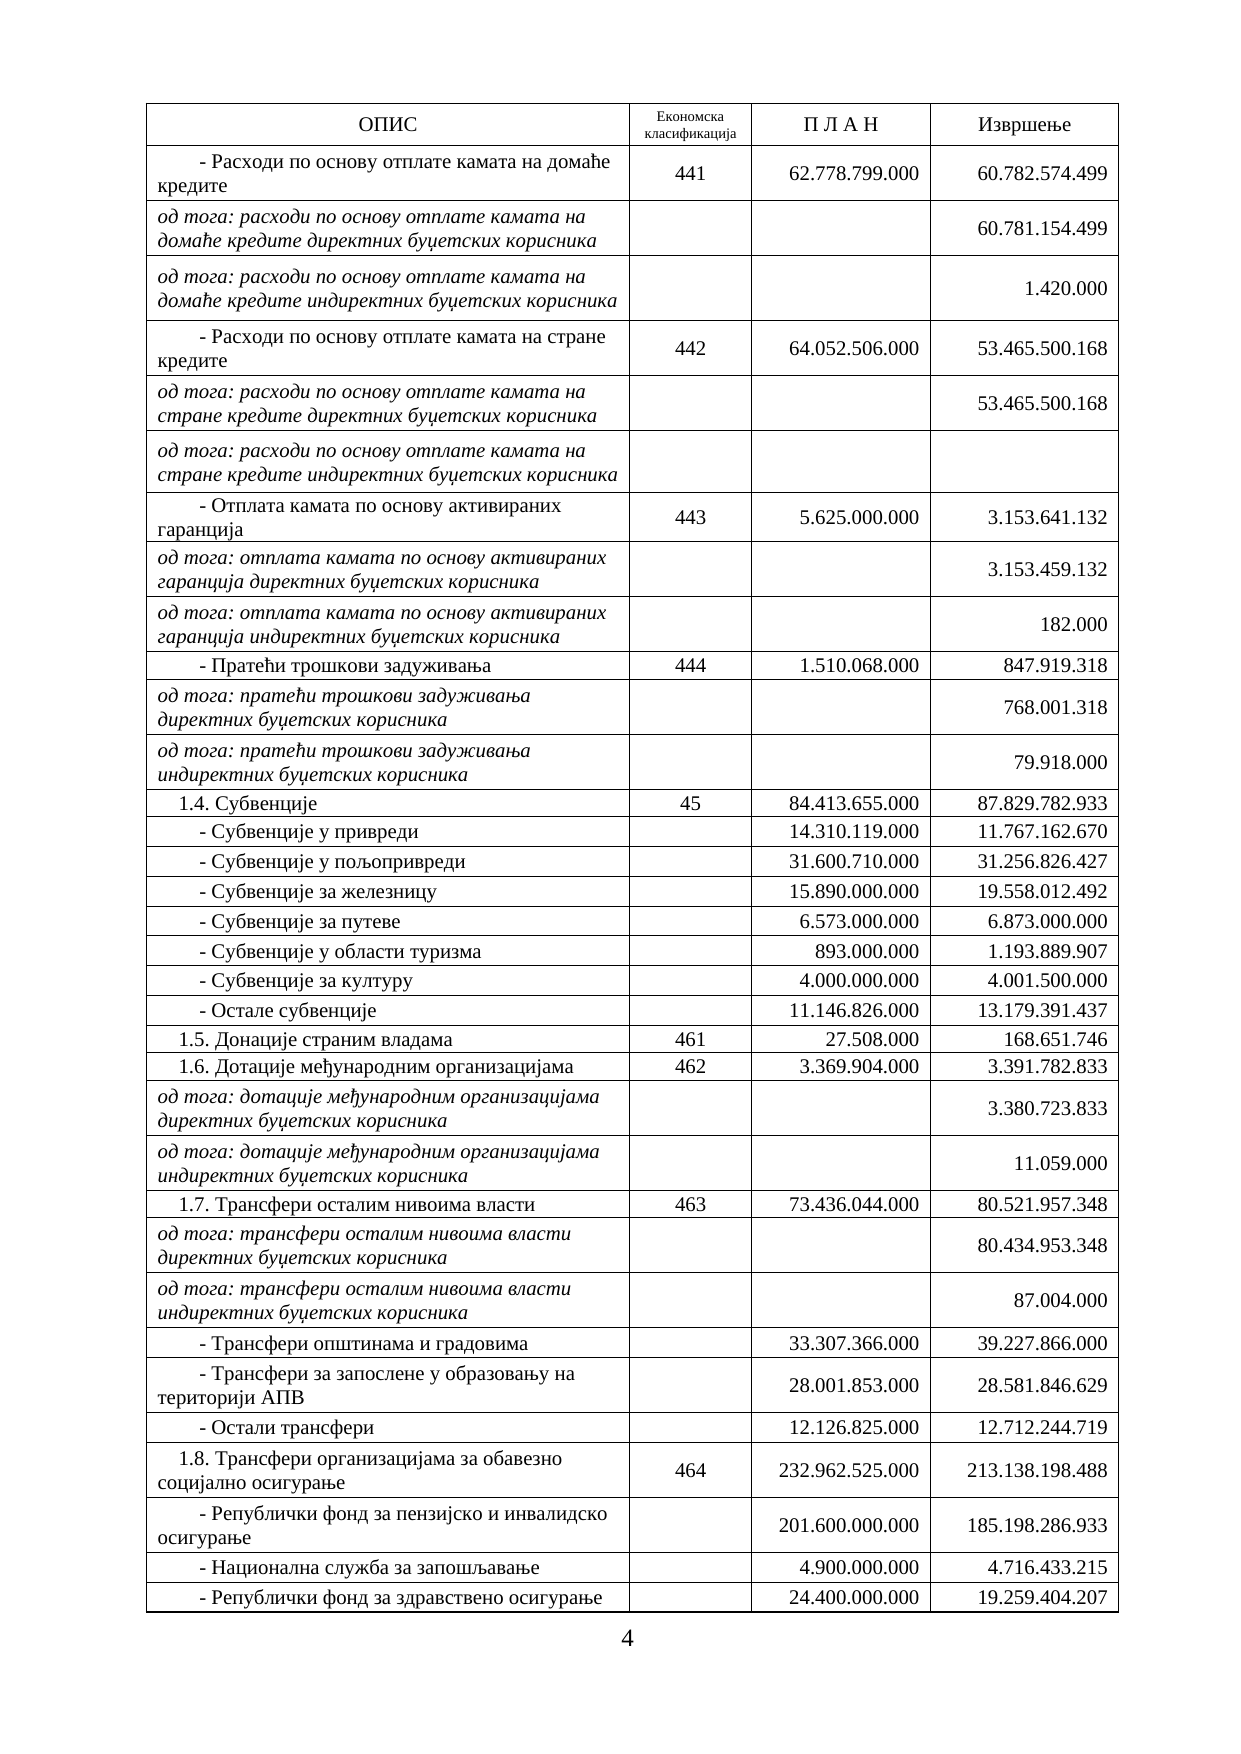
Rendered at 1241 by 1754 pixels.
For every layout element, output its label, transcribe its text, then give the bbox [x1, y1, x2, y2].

table_cell - Субвенције за путеве [147, 907, 629, 935]
table_cell 11.767.162.670 [931, 817, 1118, 846]
table_cell 462 [630, 1053, 751, 1080]
table_cell 19.259.404.207 [931, 1583, 1118, 1611]
table_cell [752, 201, 930, 255]
table_cell 442 [630, 321, 751, 375]
table_cell [630, 1081, 751, 1135]
table_cell 19.558.012.492 [931, 877, 1118, 906]
table_cell - Расходи по основу отплате камата на стране кредите [147, 321, 629, 375]
table_cell - Расходи по основу отплате камата на домаће кредите [147, 146, 629, 200]
table_cell 6.873.000.000 [931, 907, 1118, 935]
table_cell [630, 735, 751, 789]
table_cell 53.465.500.168 [931, 376, 1118, 430]
table_cell 11.146.826.000 [752, 996, 930, 1025]
table_cell 3.369.904.000 [752, 1053, 930, 1080]
table_cell 39.227.866.000 [931, 1328, 1118, 1357]
table_cell 441 [630, 146, 751, 200]
table_cell 60.781.154.499 [931, 201, 1118, 255]
table_cell 461 [630, 1026, 751, 1052]
table_cell [752, 376, 930, 430]
table_cell од тога: расходи по основу отплате камата на домаће кредите индиректних буџетских корисника [147, 256, 629, 320]
table_cell 1.4. Субвенције [147, 790, 629, 816]
table_cell од тога: пратећи трошкови задуживања директних буџетских корисника [147, 680, 629, 734]
table_header П Л А Н [752, 104, 930, 145]
table_cell 1.193.889.907 [931, 936, 1118, 965]
table_cell 4.001.500.000 [931, 966, 1118, 995]
table_cell од тога: дотације међународним организацијама директних буџетских корисника [147, 1081, 629, 1135]
table_cell 27.508.000 [752, 1026, 930, 1052]
table_cell [630, 680, 751, 734]
table_cell 12.126.825.000 [752, 1413, 930, 1442]
table_cell 4.716.433.215 [931, 1553, 1118, 1582]
table_cell 443 [630, 493, 751, 541]
table_cell 232.962.525.000 [752, 1443, 930, 1497]
table_cell 1.8. Трансфери организацијама за обавезно социјално осигурање [147, 1443, 629, 1497]
table_cell [630, 376, 751, 430]
table_cell 87.004.000 [931, 1273, 1118, 1327]
table_cell - Остале субвенције [147, 996, 629, 1025]
table_cell 1.6. Дотације међународним организацијама [147, 1053, 629, 1080]
table_cell од тога: пратећи трошкови задуживања индиректних буџетских корисника [147, 735, 629, 789]
table_cell 182.000 [931, 597, 1118, 651]
table_cell - Трансфери за запослене у образовању на територији АПВ [147, 1358, 629, 1412]
table_cell [752, 680, 930, 734]
table_cell [630, 817, 751, 846]
table_cell [630, 597, 751, 651]
table_cell [630, 256, 751, 320]
table_cell - Субвенције у области туризма [147, 936, 629, 965]
table_cell 73.436.044.000 [752, 1191, 930, 1217]
table_cell од тога: отплата камата по основу активираних гаранција директних буџетских корисника [147, 542, 629, 596]
table_cell 168.651.746 [931, 1026, 1118, 1052]
table_cell 201.600.000.000 [752, 1498, 930, 1552]
table_cell 62.778.799.000 [752, 146, 930, 200]
table_cell 28.581.846.629 [931, 1358, 1118, 1412]
table_cell [630, 1413, 751, 1442]
table_cell 84.413.655.000 [752, 790, 930, 816]
table_cell - Национална служба за запошљавање [147, 1553, 629, 1582]
table_cell 4.900.000.000 [752, 1553, 930, 1582]
table_cell [630, 1273, 751, 1327]
table_cell 1.7. Трансфери осталим нивоима власти [147, 1191, 629, 1217]
table_cell - Републички фонд за пензијско и инвалидско осигурање [147, 1498, 629, 1552]
table_cell [630, 996, 751, 1025]
table_cell [630, 1218, 751, 1272]
table_cell 1.510.068.000 [752, 652, 930, 679]
table_cell [752, 1273, 930, 1327]
table_cell - Пратећи трошкови задуживања [147, 652, 629, 679]
table_cell [630, 201, 751, 255]
table_cell [752, 1081, 930, 1135]
table_cell 13.179.391.437 [931, 996, 1118, 1025]
table_cell [752, 1136, 930, 1190]
table_cell 444 [630, 652, 751, 679]
table_cell [752, 431, 930, 492]
table_cell 60.782.574.499 [931, 146, 1118, 200]
table_cell - Субвенције за железницу [147, 877, 629, 906]
table_cell [630, 847, 751, 876]
table_cell - Трансфери општинама и градовима [147, 1328, 629, 1357]
table_cell 463 [630, 1191, 751, 1217]
table_cell - Републички фонд за здравствено осигурање [147, 1583, 629, 1611]
table_header ОПИС [147, 104, 629, 145]
table_cell 847.919.318 [931, 652, 1118, 679]
table_cell 31.600.710.000 [752, 847, 930, 876]
table_cell 3.153.459.132 [931, 542, 1118, 596]
table_cell 768.001.318 [931, 680, 1118, 734]
table_cell 1.420.000 [931, 256, 1118, 320]
table_cell 3.380.723.833 [931, 1081, 1118, 1135]
table_cell 53.465.500.168 [931, 321, 1118, 375]
table_cell од тога: трансфери осталим нивоима власти индиректних буџетских корисника [147, 1273, 629, 1327]
table_cell 80.434.953.348 [931, 1218, 1118, 1272]
table_cell 11.059.000 [931, 1136, 1118, 1190]
table_cell [630, 1553, 751, 1582]
table_cell - Субвенције за културу [147, 966, 629, 995]
table_cell - Остали трансфери [147, 1413, 629, 1442]
table_cell [752, 542, 930, 596]
table_cell 6.573.000.000 [752, 907, 930, 935]
table_cell од тога: расходи по основу отплате камата на домаће кредите директних буџетских корисника [147, 201, 629, 255]
table_cell 15.890.000.000 [752, 877, 930, 906]
table_cell [630, 966, 751, 995]
table_cell [630, 1583, 751, 1611]
table_cell 5.625.000.000 [752, 493, 930, 541]
table_cell 185.198.286.933 [931, 1498, 1118, 1552]
table_cell 79.918.000 [931, 735, 1118, 789]
table_cell [630, 1136, 751, 1190]
table_cell од тога: отплата камата по основу активираних гаранција индиректних буџетских корисника [147, 597, 629, 651]
table_cell 24.400.000.000 [752, 1583, 930, 1611]
table_cell 14.310.119.000 [752, 817, 930, 846]
table_cell [630, 1328, 751, 1357]
table_cell од тога: расходи по основу отплате камата на стране кредите индиректних буџетских корисника [147, 431, 629, 492]
table_cell [630, 936, 751, 965]
table_cell 31.256.826.427 [931, 847, 1118, 876]
table_cell 45 [630, 790, 751, 816]
table_cell 3.153.641.132 [931, 493, 1118, 541]
table_header Eкономскa класификацијa [630, 104, 751, 145]
table_cell 64.052.506.000 [752, 321, 930, 375]
table_cell - Субвенције у привреди [147, 817, 629, 846]
table_cell од тога: дотације међународним организацијама индиректних буџетских корисника [147, 1136, 629, 1190]
table_cell од тога: трансфери осталим нивоима власти директних буџетских корисника [147, 1218, 629, 1272]
table_cell - Отплата камата по основу активираних гаранција [147, 493, 629, 541]
table_cell 12.712.244.719 [931, 1413, 1118, 1442]
table_cell - Субвенције у пољопривреди [147, 847, 629, 876]
table_cell 893.000.000 [752, 936, 930, 965]
table_cell [630, 907, 751, 935]
table_cell [630, 877, 751, 906]
table_cell 213.138.198.488 [931, 1443, 1118, 1497]
table_cell [630, 542, 751, 596]
table_cell [752, 1218, 930, 1272]
table_cell [752, 597, 930, 651]
table_header Извршење [931, 104, 1118, 145]
table_cell 33.307.366.000 [752, 1328, 930, 1357]
table_cell [630, 431, 751, 492]
table_cell 4.000.000.000 [752, 966, 930, 995]
table_cell [931, 431, 1118, 492]
table_cell 87.829.782.933 [931, 790, 1118, 816]
table_cell 1.5. Донације страним владама [147, 1026, 629, 1052]
table_cell [630, 1358, 751, 1412]
table_cell од тога: расходи по основу отплате камата на стране кредите директних буџетских корисника [147, 376, 629, 430]
table_cell 80.521.957.348 [931, 1191, 1118, 1217]
table_cell [752, 735, 930, 789]
table_cell [752, 256, 930, 320]
table_cell 3.391.782.833 [931, 1053, 1118, 1080]
table_cell [630, 1498, 751, 1552]
table_cell 464 [630, 1443, 751, 1497]
table_cell 28.001.853.000 [752, 1358, 930, 1412]
